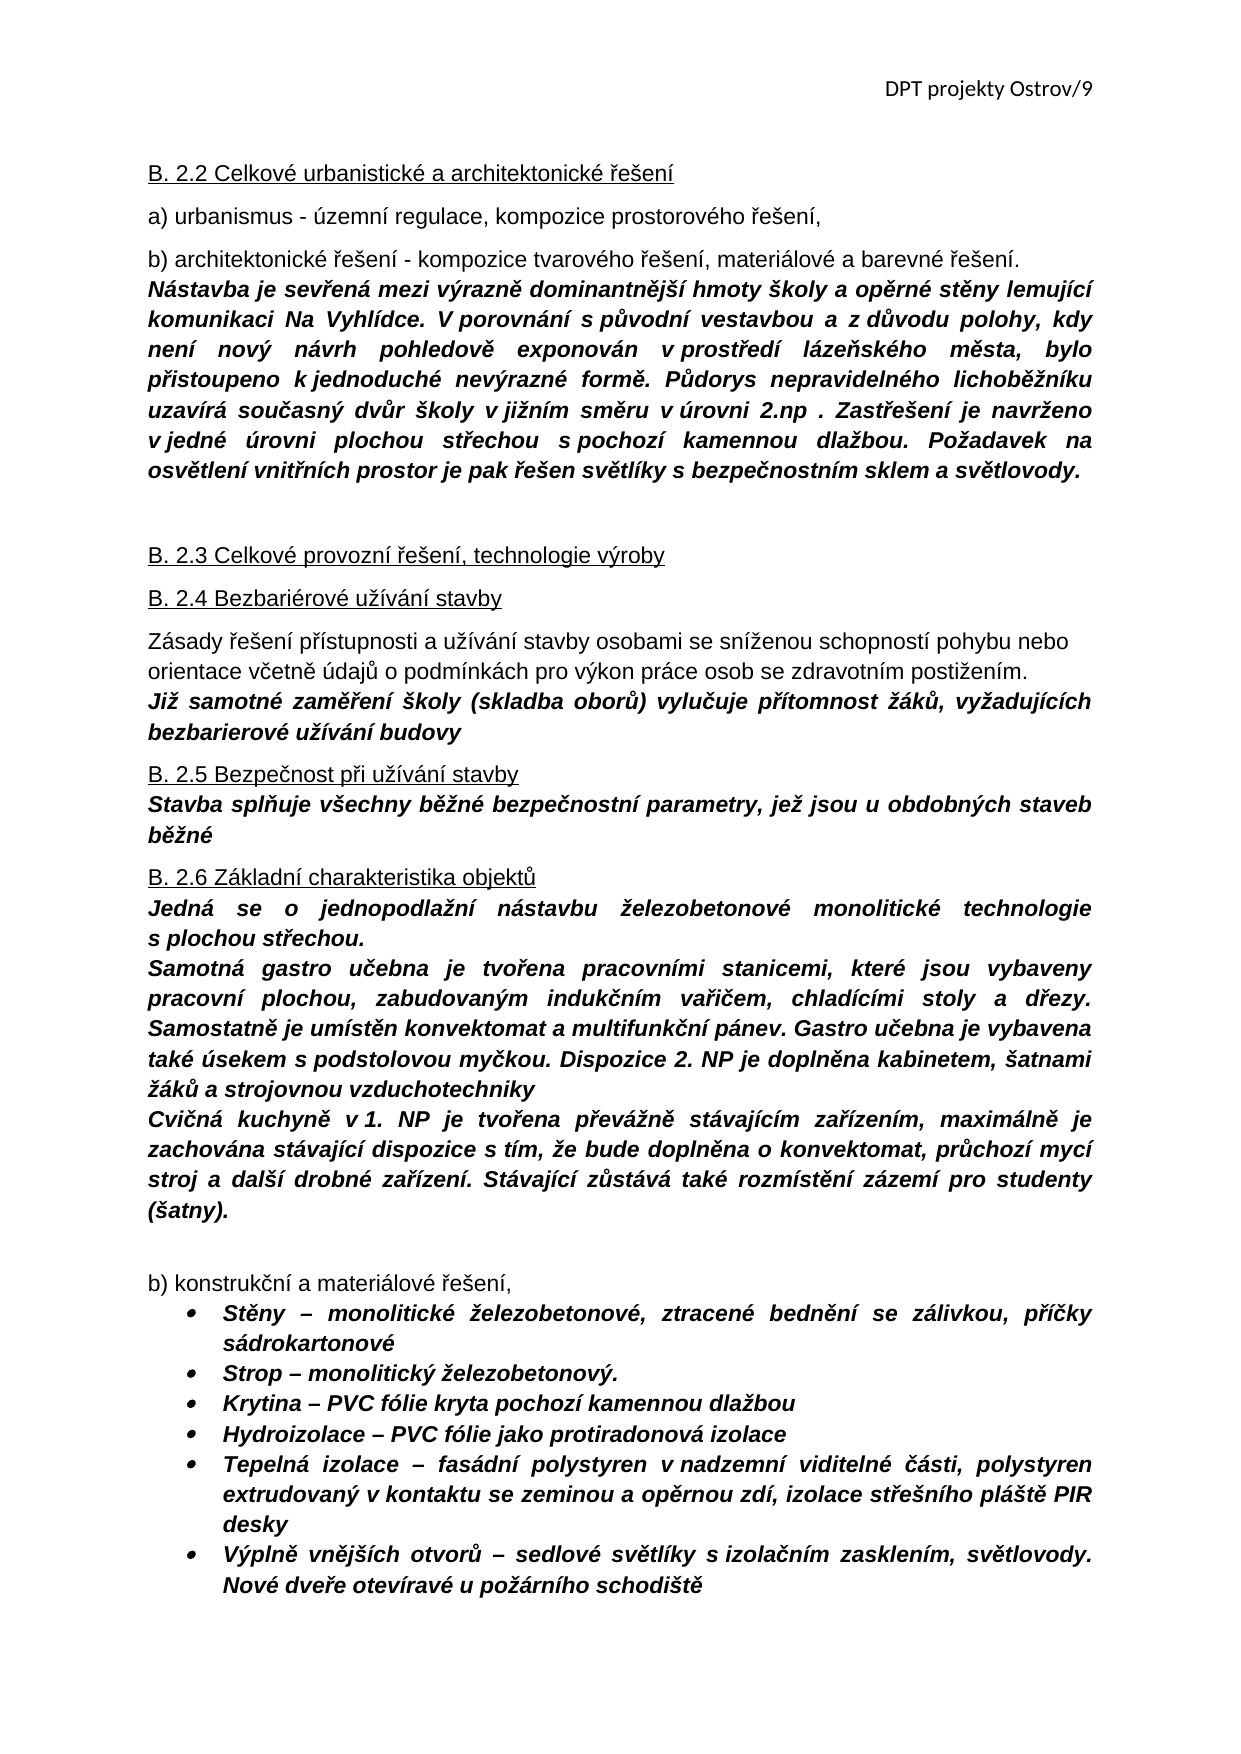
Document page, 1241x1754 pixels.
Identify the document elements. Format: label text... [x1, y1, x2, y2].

list Krytina – PVC fólie kryta pochozí kamennou dlažbou [185, 1390, 1093, 1417]
list Strop – monolitický železobetonový. [185, 1360, 1093, 1386]
text a) urbanismus - územní regulace, kompozice prostorového řešení, [148, 203, 1093, 229]
text Stavba splňuje všechny běžné bezpečnostní parametry, jež jsou u obdobných staveb běžné [148, 791, 1093, 848]
text B. 2.6 Základní charakteristika objektů [148, 864, 1093, 891]
text b) konstrukční a materiálové řešení, [148, 1269, 1093, 1296]
list Výplně vnějších otvorů – sedlové světlíky s izolačním zasklením, světlovody. Nové dveře otevíravé u požárního schodiště [185, 1541, 1093, 1598]
text Cvičná kuchyně v 1. NP je tvořena převážně stávajícím zařízením, maximálně je zachována stávající dispozice s tím, že bude doplněna o konvektomat, průchozí mycí stroj a další drobné zařízení. Stávající zůstává také rozmístění zázemí pro studenty (šatny). [148, 1106, 1093, 1223]
text B. 2.5 Bezpečnost při užívání stavby [148, 761, 1093, 787]
list Tepelná izolace – fasádní polystyren v nadzemní viditelné části, polystyren extrudovaný v kontaktu se zeminou a opěrnou zdí, izolace střešního pláště PIR desky [185, 1451, 1093, 1537]
text B. 2.3 Celkové provozní řešení, technologie výroby [148, 542, 1093, 569]
text b) architektonické řešení - kompozice tvarového řešení, materiálové a barevné řešení. [148, 246, 1093, 272]
text Jedná se o jednopodlažní nástavbu železobetonové monolitické technologie s plochou střechou. [148, 894, 1093, 951]
list Stěny – monolitické železobetonové, ztracené bednění se zálivkou, příčky sádrokartonové [185, 1300, 1093, 1356]
text B. 2.4 Bezbariérové užívání stavby [148, 585, 1093, 611]
text Samotná gastro učebna je tvořena pracovními stanicemi, které jsou vybaveny pracovní plochou, zabudovaným indukčním vařičem, chladícími stoly a dřezy. Samostatně je umístěn konvektomat a multifunkční pánev. Gastro učebna je vybavena také úsekem s podstolovou myčkou. Dispozice 2. NP je doplněna kabinetem, šatnami žáků a strojovnou vzduchotechniky [148, 955, 1093, 1102]
list Hydroizolace – PVC fólie jako protiradonová izolace [185, 1421, 1093, 1447]
text Nástavba je sevřená mezi výrazně dominantnější hmoty školy a opěrné stěny lemující komunikaci Na Vyhlídce. V porovnání s původní vestavbou a z důvodu polohy, kdy není nový návrh pohledově exponován v prostředí lázeňského města, bylo přistoupeno k jednoduché nevýrazné formě. Půdorys nepravidelného lichoběžníku uzavírá současný dvůr školy v jižním směru v úrovni 2.np . Zastřešení je navrženo v jedné úrovni plochou střechou s pochozí kamennou dlažbou. Požadavek na osvětlení vnitřních prostor je pak řešen světlíky s bezpečnostním sklem a světlovody. [148, 276, 1093, 483]
text B. 2.2 Celkové urbanistické a architektonické řešení [148, 160, 1093, 186]
text Již samotné zaměření školy (skladba oborů) vylučuje přítomnost žáků, vyžadujících bezbarierové užívání budovy [148, 688, 1093, 745]
text Zásady řešení přístupnosti a užívání stavby osobami se sníženou schopností pohybu nebo orientace včetně údajů o podmínkách pro výkon práce osob se zdravotním postižením. [148, 628, 1093, 684]
